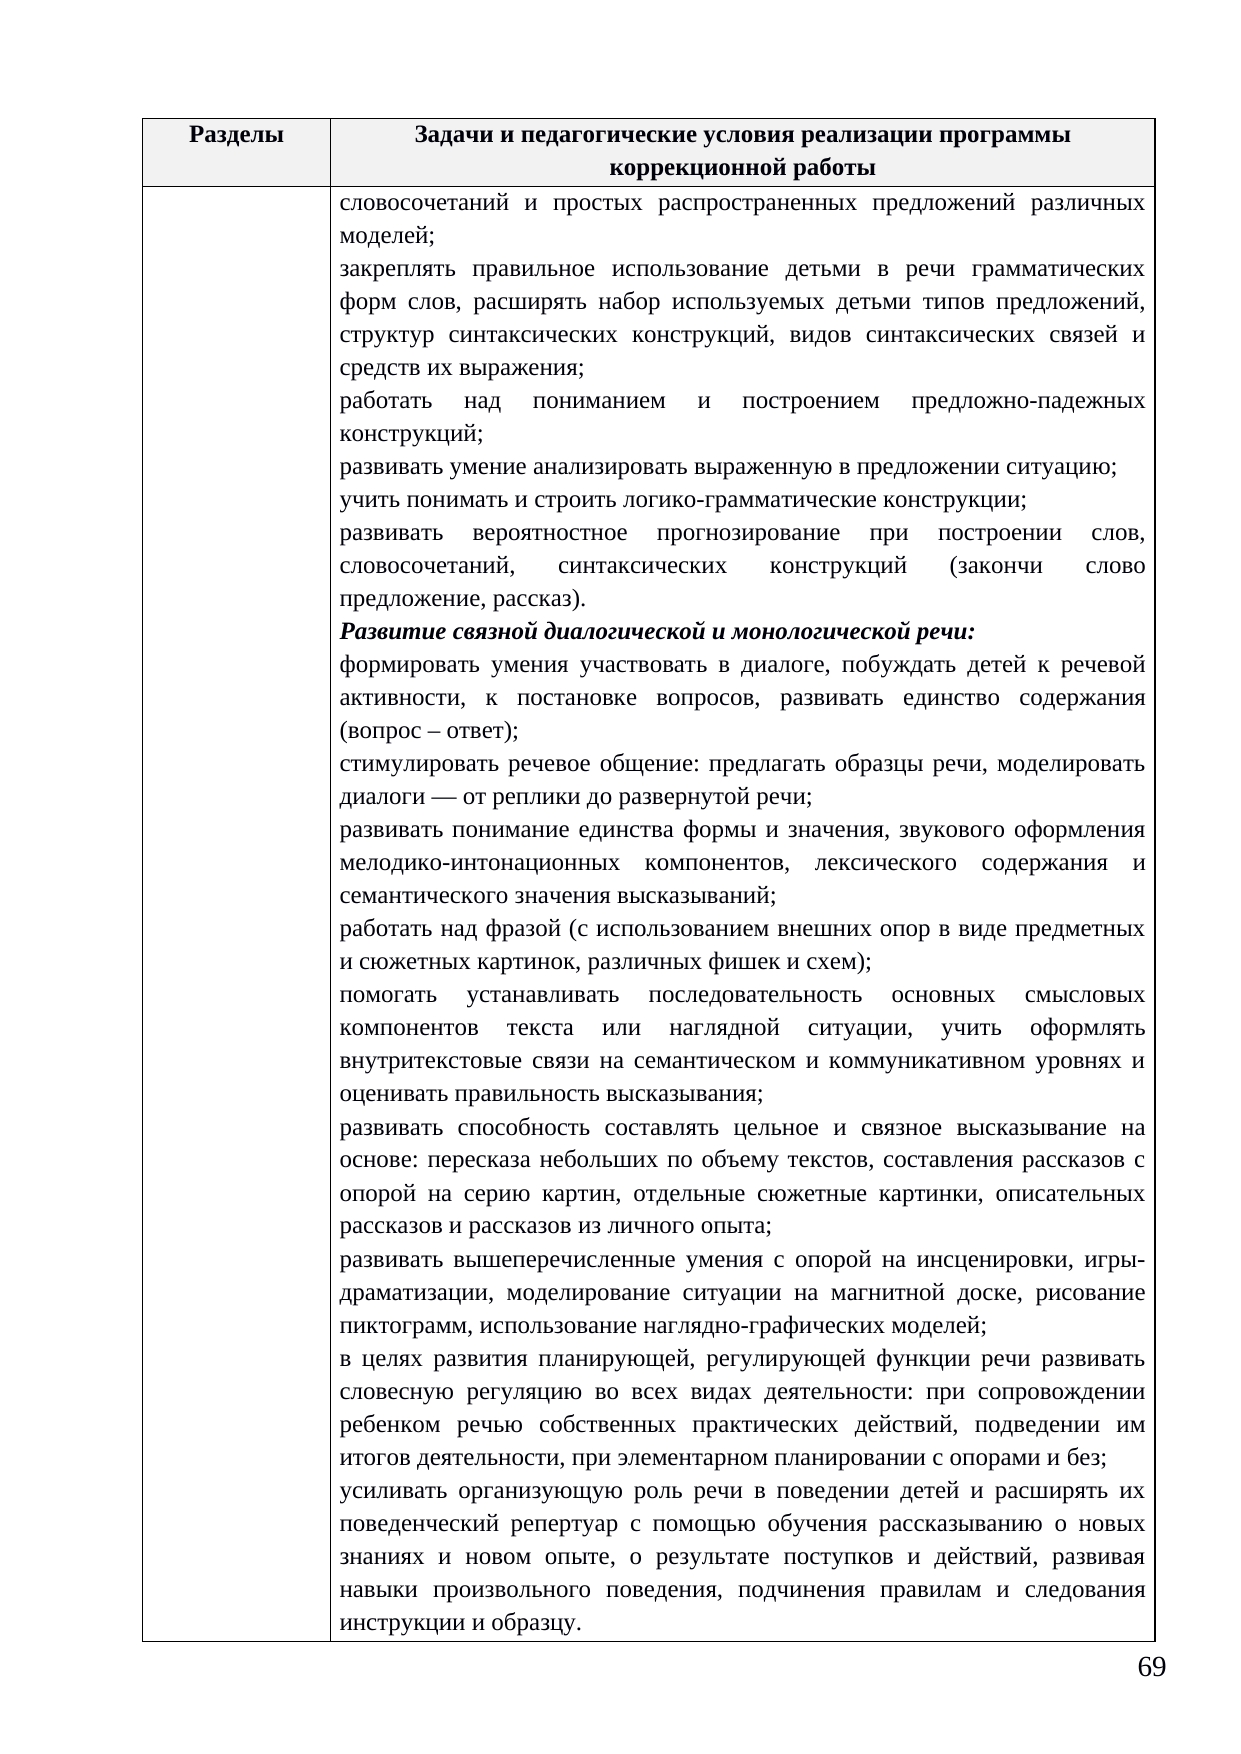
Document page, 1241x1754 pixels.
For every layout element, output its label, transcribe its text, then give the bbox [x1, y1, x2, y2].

table_header Разделы [143, 119, 330, 186]
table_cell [331, 187, 1154, 1641]
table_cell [143, 187, 330, 1641]
table_header Задачи и педагогические условия реализации программы коррекционной работы [331, 119, 1154, 186]
